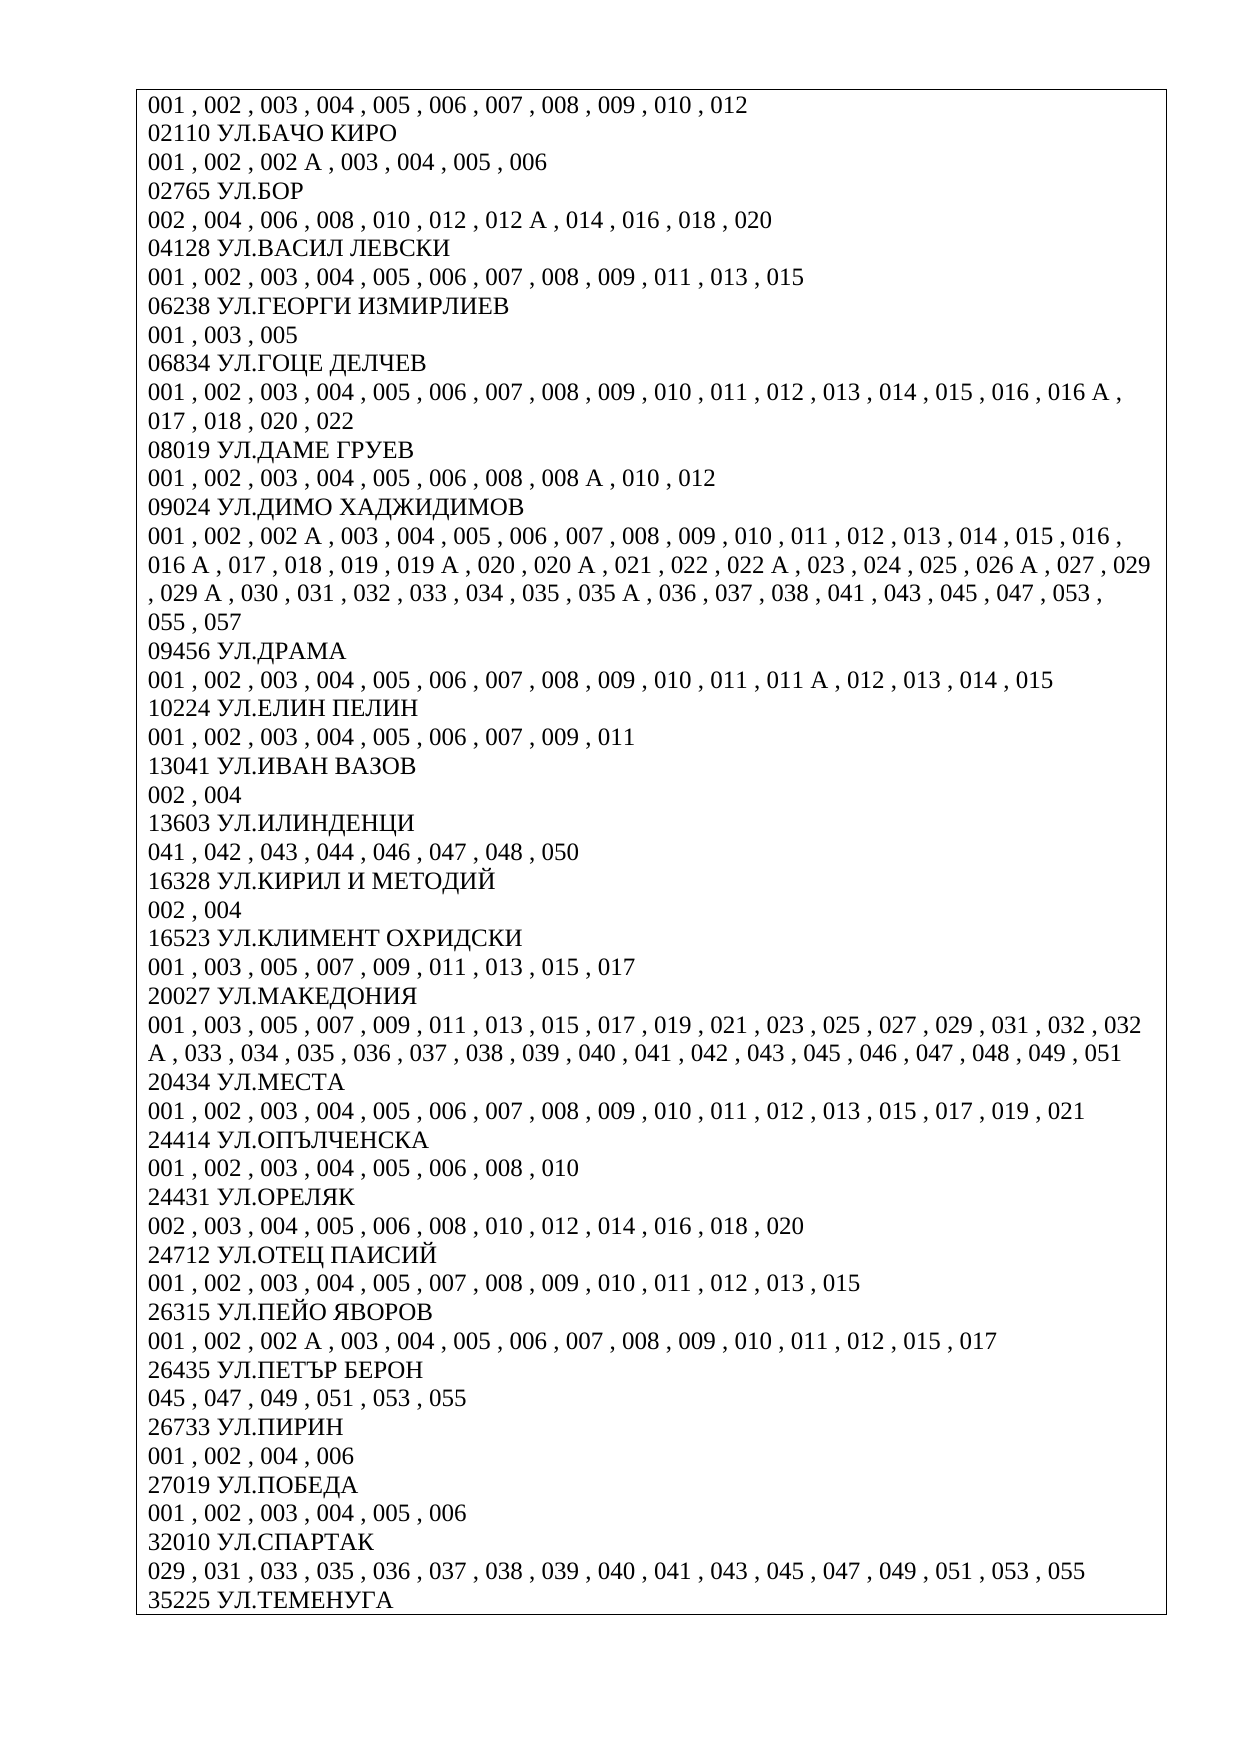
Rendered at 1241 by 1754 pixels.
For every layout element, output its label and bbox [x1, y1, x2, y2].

table_cell [137, 90, 1166, 1613]
